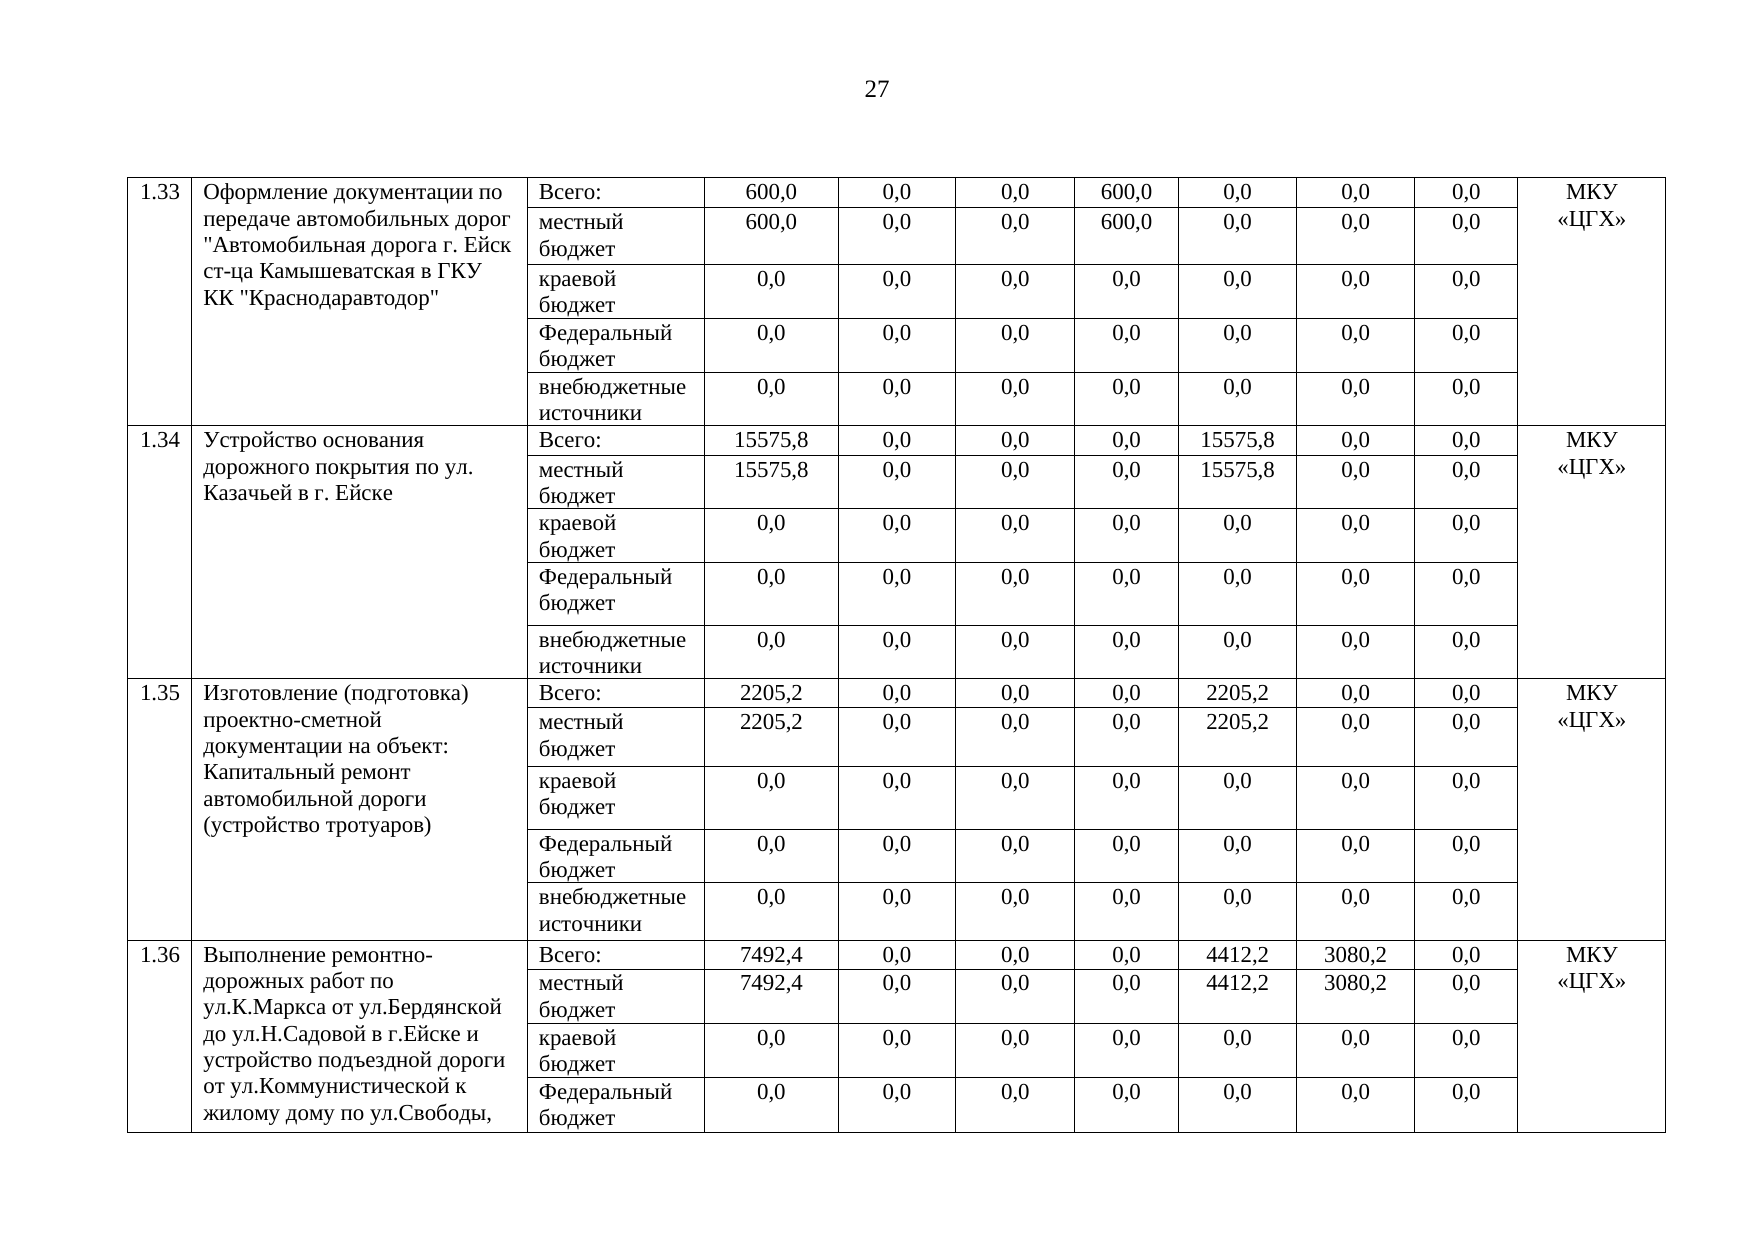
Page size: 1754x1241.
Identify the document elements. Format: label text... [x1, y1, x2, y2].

table_cell 0,0 [1075, 563, 1178, 624]
table_cell 0,0 [1415, 626, 1517, 678]
table_cell 0,0 [956, 941, 1074, 968]
table_cell Федеральный бюджет [528, 319, 704, 372]
table_cell 0,0 [1075, 883, 1178, 940]
table_cell 0,0 [956, 319, 1074, 372]
table_cell 0,0 [1297, 178, 1414, 207]
table_cell 0,0 [1075, 1078, 1178, 1132]
table_cell 0,0 [705, 1024, 838, 1077]
table_cell 0,0 [956, 830, 1074, 882]
table_cell Федеральный бюджет [528, 563, 704, 624]
table_cell 0,0 [1297, 319, 1414, 372]
table_cell 1.35 [128, 679, 191, 940]
table_cell внебюджетные источники [528, 626, 704, 678]
table_cell 0,0 [705, 373, 838, 425]
table_cell 2205,2 [705, 679, 838, 707]
table_cell 0,0 [1179, 265, 1296, 318]
table_cell МКУ «ЦГХ» [1518, 679, 1665, 940]
table_cell 0,0 [839, 626, 955, 678]
table_cell МКУ «ЦГХ» [1518, 426, 1665, 678]
table_cell 15575,8 [1179, 426, 1296, 454]
table_cell 0,0 [956, 178, 1074, 207]
table_cell МКУ «ЦГХ» [1518, 941, 1665, 1132]
table_cell 0,0 [839, 456, 955, 508]
table_cell 0,0 [1415, 456, 1517, 508]
table_cell 0,0 [839, 679, 955, 707]
table_cell 0,0 [1075, 426, 1178, 454]
table_cell 0,0 [1297, 1024, 1414, 1077]
table_cell 0,0 [839, 426, 955, 454]
table_cell 0,0 [1415, 767, 1517, 828]
table_cell 600,0 [1075, 208, 1178, 264]
table_cell 15575,8 [705, 456, 838, 508]
table_cell краевой бюджет [528, 767, 704, 828]
table_cell 3080,2 [1297, 970, 1414, 1023]
table_cell Изготовление (подготовка) проектно-сметной документации на объект: Капитальный ремонт автомобильной дороги (устройство тротуаров) [192, 679, 527, 940]
table_cell 0,0 [1415, 679, 1517, 707]
table_cell 0,0 [1179, 178, 1296, 207]
table_cell 7492,4 [705, 941, 838, 968]
table_cell 0,0 [839, 1078, 955, 1132]
table_cell 0,0 [1297, 708, 1414, 766]
table_cell Всего: [528, 178, 704, 207]
table_cell 0,0 [1179, 509, 1296, 562]
table_cell 0,0 [1297, 265, 1414, 318]
table_cell 0,0 [839, 883, 955, 940]
table_cell 0,0 [839, 708, 955, 766]
table_cell 0,0 [705, 626, 838, 678]
table_cell 0,0 [956, 426, 1074, 454]
table_cell 0,0 [1297, 830, 1414, 882]
table_cell 0,0 [839, 208, 955, 264]
table_cell местный бюджет [528, 456, 704, 508]
table_cell внебюджетные источники [528, 883, 704, 940]
table_cell 0,0 [839, 373, 955, 425]
table_cell 0,0 [1297, 563, 1414, 624]
table_cell местный бюджет [528, 708, 704, 766]
table_cell 0,0 [1297, 767, 1414, 828]
table_cell 2205,2 [1179, 708, 1296, 766]
table_cell 0,0 [956, 626, 1074, 678]
table_cell 0,0 [1179, 208, 1296, 264]
table_cell 0,0 [1075, 509, 1178, 562]
table_cell 0,0 [956, 767, 1074, 828]
table_cell 1.33 [128, 178, 191, 425]
table_cell 0,0 [1415, 883, 1517, 940]
table_cell 600,0 [705, 208, 838, 264]
table_cell 0,0 [1415, 1024, 1517, 1077]
table_cell 0,0 [1075, 767, 1178, 828]
table_cell 0,0 [1075, 830, 1178, 882]
table_cell 0,0 [839, 509, 955, 562]
table_cell краевой бюджет [528, 265, 704, 318]
table_cell 0,0 [705, 1078, 838, 1132]
table_cell 0,0 [1179, 1024, 1296, 1077]
table_cell 0,0 [1179, 883, 1296, 940]
table_cell 0,0 [1179, 319, 1296, 372]
table_cell Выполнение ремонтно-дорожных работ по ул.К.Маркса от ул.Бердянской до ул.Н.Садовой в г.Ейске и устройство подъездной дороги от ул.Коммунистической к жилому дому по ул.Свободы, 38-2 в г.Ейске [192, 941, 527, 1132]
table_cell 0,0 [1415, 208, 1517, 264]
table_cell 0,0 [956, 679, 1074, 707]
table_cell 0,0 [1179, 830, 1296, 882]
table_cell 0,0 [1297, 626, 1414, 678]
table_cell 0,0 [1297, 373, 1414, 425]
table_cell 0,0 [1415, 970, 1517, 1023]
table_cell 0,0 [839, 1024, 955, 1077]
table_cell 4412,2 [1179, 941, 1296, 968]
table_cell 0,0 [1415, 708, 1517, 766]
table_cell 2205,2 [705, 708, 838, 766]
table_cell 0,0 [1075, 941, 1178, 968]
table_cell МКУ «ЦГХ» [1518, 178, 1665, 425]
table_cell 0,0 [1297, 883, 1414, 940]
table_cell 0,0 [705, 563, 838, 624]
table_cell краевой бюджет [528, 1024, 704, 1077]
table_cell 0,0 [705, 265, 838, 318]
table_cell 2205,2 [1179, 679, 1296, 707]
table_cell 0,0 [839, 970, 955, 1023]
table_cell 0,0 [705, 509, 838, 562]
table_cell 600,0 [705, 178, 838, 207]
table_cell 0,0 [1179, 373, 1296, 425]
table_cell 0,0 [1179, 767, 1296, 828]
table_cell 0,0 [956, 208, 1074, 264]
table_cell 0,0 [1415, 1078, 1517, 1132]
table_cell 1.36 [128, 941, 191, 1132]
table_cell 0,0 [956, 970, 1074, 1023]
table_cell Устройство основания дорожного покрытия по ул. Казачьей в г. Ейске [192, 426, 527, 678]
table_cell местный бюджет [528, 208, 704, 264]
table_cell 0,0 [1297, 1078, 1414, 1132]
table_cell 0,0 [1179, 1078, 1296, 1132]
table_cell 0,0 [705, 830, 838, 882]
table_cell Федеральный бюджет [528, 830, 704, 882]
table_cell 0,0 [839, 265, 955, 318]
table_cell 0,0 [1075, 708, 1178, 766]
table_cell 600,0 [1075, 178, 1178, 207]
table_cell 0,0 [1075, 265, 1178, 318]
table_cell 0,0 [956, 373, 1074, 425]
table_cell 0,0 [705, 319, 838, 372]
table_cell 0,0 [839, 319, 955, 372]
table_cell 0,0 [1075, 970, 1178, 1023]
table_cell 0,0 [1075, 373, 1178, 425]
table_cell 0,0 [839, 830, 955, 882]
table_cell 0,0 [956, 563, 1074, 624]
table_cell 0,0 [839, 178, 955, 207]
table_cell 0,0 [956, 265, 1074, 318]
table_cell Всего: [528, 941, 704, 968]
table_cell 0,0 [1075, 1024, 1178, 1077]
table_cell 0,0 [1179, 563, 1296, 624]
table_cell 0,0 [1415, 178, 1517, 207]
table_cell 0,0 [1415, 426, 1517, 454]
table_cell 0,0 [705, 767, 838, 828]
table_cell 0,0 [956, 1078, 1074, 1132]
table_cell 0,0 [1415, 373, 1517, 425]
table_cell 0,0 [1297, 426, 1414, 454]
table_cell 0,0 [839, 563, 955, 624]
table_cell 0,0 [1297, 679, 1414, 707]
table_cell 0,0 [1297, 509, 1414, 562]
table_cell 0,0 [1415, 563, 1517, 624]
table_cell 0,0 [1415, 830, 1517, 882]
table_cell краевой бюджет [528, 509, 704, 562]
table_cell Федеральный бюджет [528, 1078, 704, 1132]
table_cell Оформление документации по передаче автомобильных дорог "Автомобильная дорога г. Ейск ст-ца Камышеватская в ГКУ КК "Краснодаравтодор" [192, 178, 527, 425]
table_cell 0,0 [1415, 509, 1517, 562]
table_cell 0,0 [956, 456, 1074, 508]
table_cell 4412,2 [1179, 970, 1296, 1023]
table_cell местный бюджет [528, 970, 704, 1023]
table_cell 0,0 [956, 509, 1074, 562]
table_cell 0,0 [1075, 626, 1178, 678]
table_cell 0,0 [839, 941, 955, 968]
table_cell Всего: [528, 679, 704, 707]
table_cell 0,0 [1415, 265, 1517, 318]
table_cell 0,0 [956, 1024, 1074, 1077]
table_cell Всего: [528, 426, 704, 454]
table_cell 3080,2 [1297, 941, 1414, 968]
table_cell 0,0 [1179, 626, 1296, 678]
table_cell внебюджетные источники [528, 373, 704, 425]
table_cell 0,0 [1415, 941, 1517, 968]
table_cell 0,0 [1297, 208, 1414, 264]
table_cell 0,0 [956, 883, 1074, 940]
table_cell 0,0 [839, 767, 955, 828]
table_cell 15575,8 [1179, 456, 1296, 508]
table_cell 0,0 [1415, 319, 1517, 372]
table_cell 0,0 [1075, 319, 1178, 372]
table_cell 0,0 [1297, 456, 1414, 508]
table_cell 7492,4 [705, 970, 838, 1023]
table_cell 0,0 [705, 883, 838, 940]
table_cell 15575,8 [705, 426, 838, 454]
table_cell 1.34 [128, 426, 191, 678]
table_cell 0,0 [956, 708, 1074, 766]
table_cell 0,0 [1075, 679, 1178, 707]
table_cell 0,0 [1075, 456, 1178, 508]
